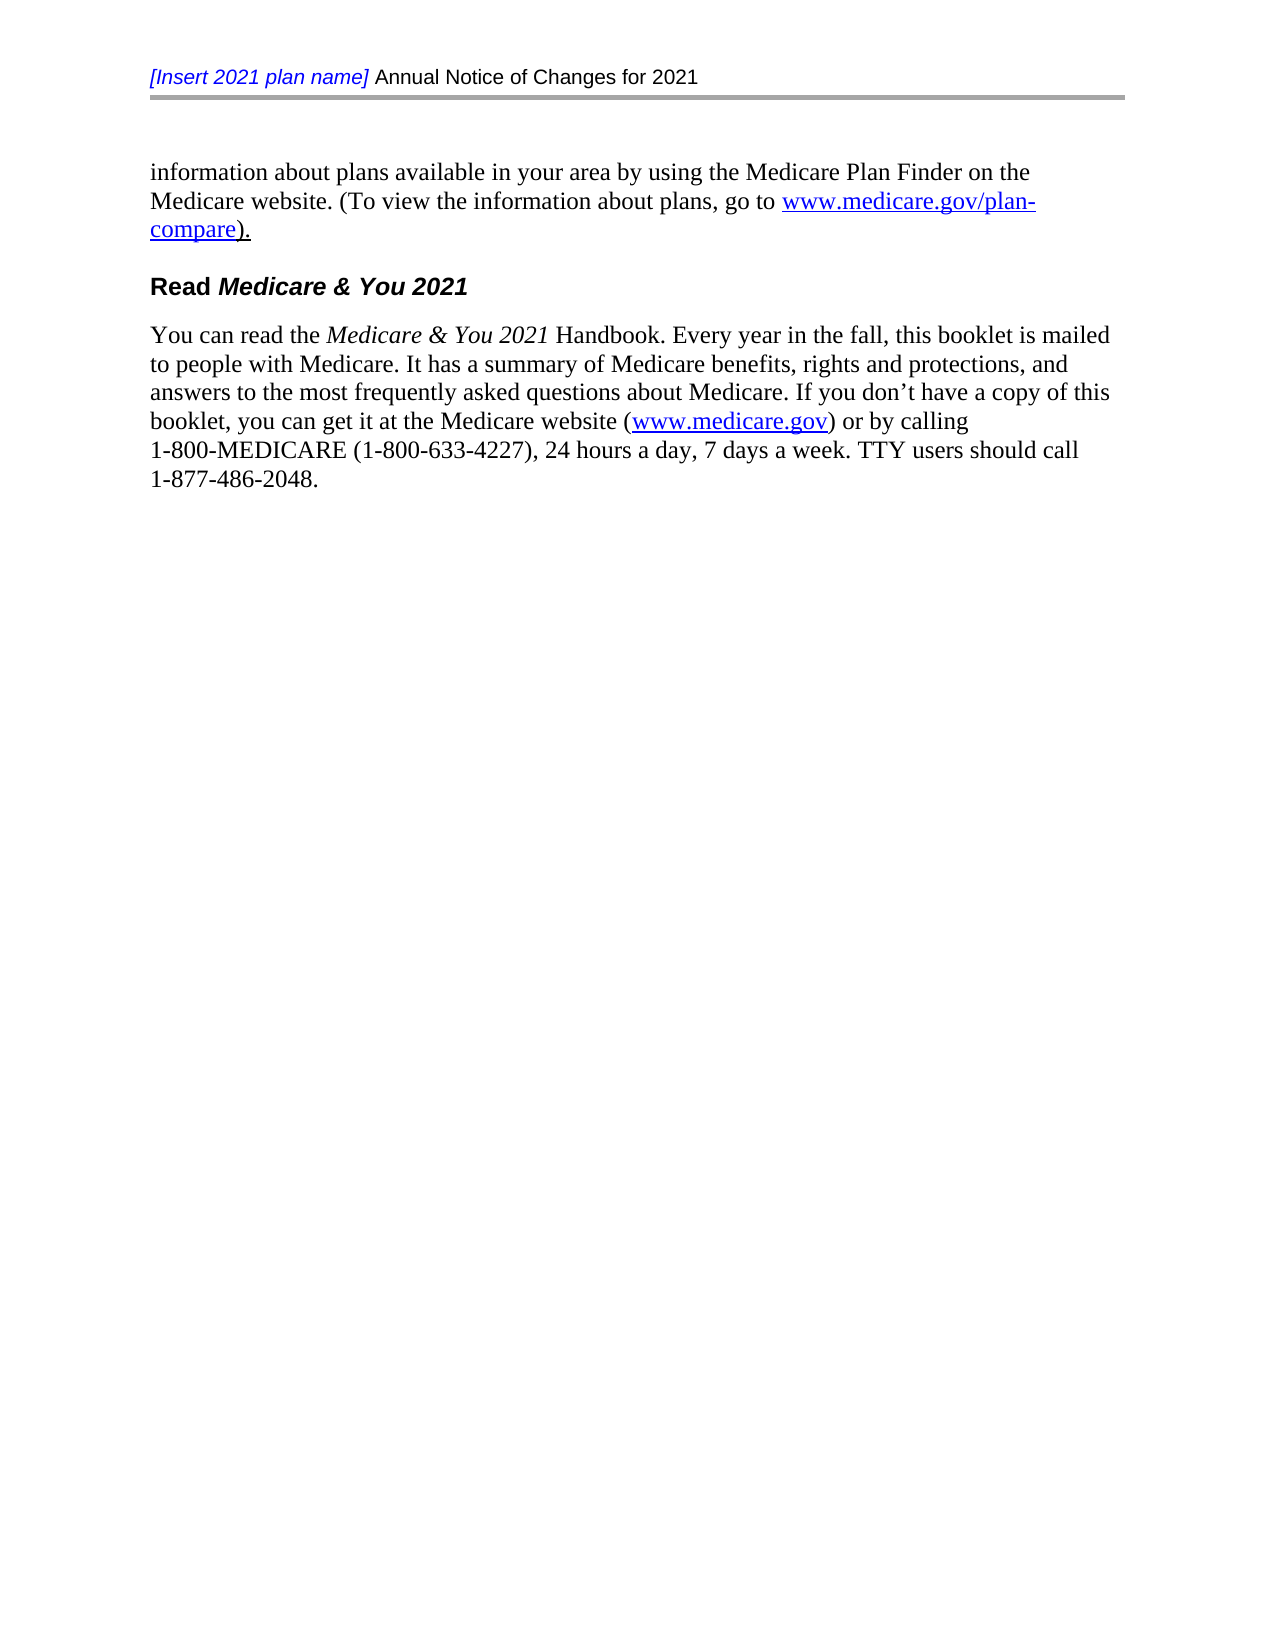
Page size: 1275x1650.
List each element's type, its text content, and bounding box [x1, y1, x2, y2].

text You can read the Medicare & You 2021 Handbook. Every year in the fall, this booklet is mailed to people with Medicare. It has a summary of Medicare benefits, rights and protections, and answers to the most frequently asked questions about Medicare. If you don’t have a copy of this booklet, you can get it at the Medicare website (www.medicare.gov) or by calling 1-800-MEDICARE (1-800-633-4227), 24 hours a day, 7 days a week. TTY users should call 1-877-486-2048. [150, 320, 1125, 492]
subtitle Read Medicare & You 2021 [150, 272, 1125, 301]
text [150, 157, 1125, 243]
